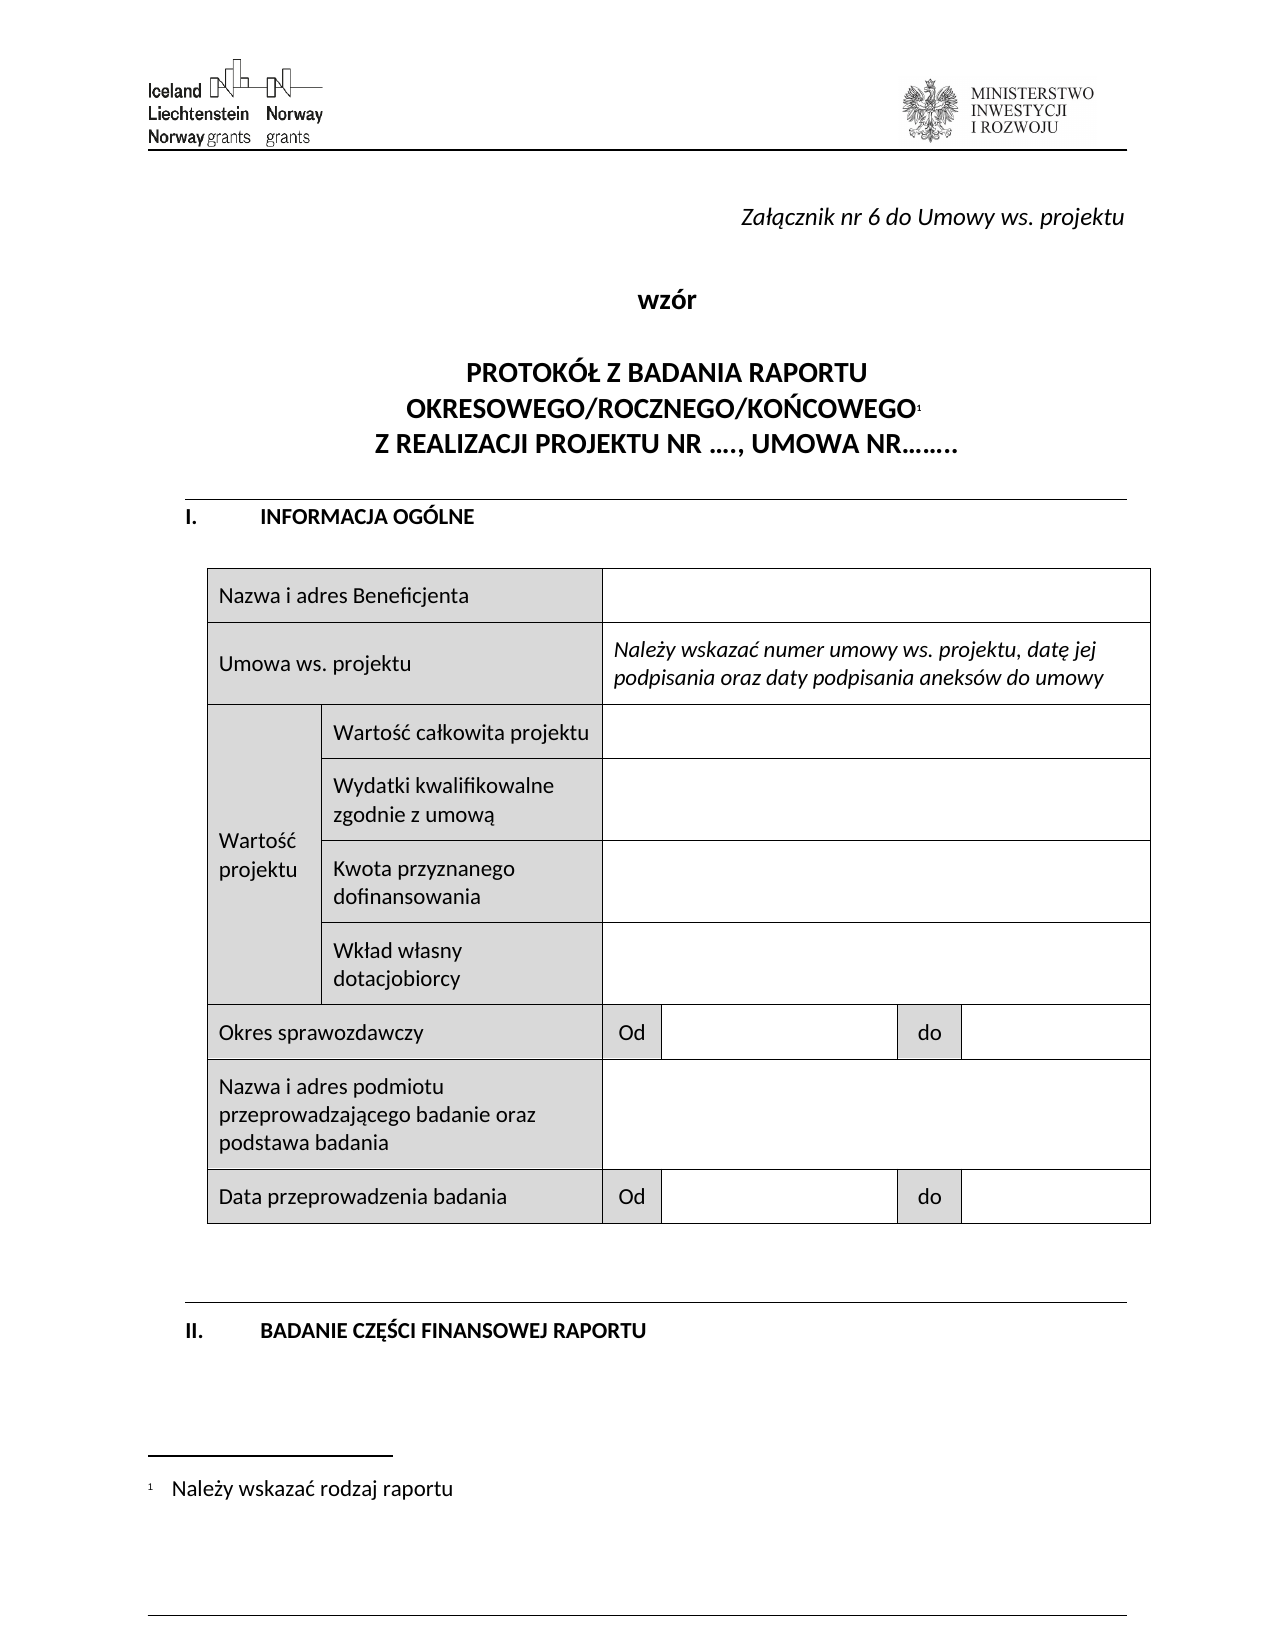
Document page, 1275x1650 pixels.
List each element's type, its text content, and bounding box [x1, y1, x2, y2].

picture [897, 76, 1098, 147]
subtitle BADANIE CZĘŚCI FINANSOWEJ RAPORTU [185, 1303, 1127, 1344]
table_cell [962, 1170, 1150, 1223]
table_cell do [898, 1170, 961, 1223]
table_cell Wydatki kwalifikowalne zgodnie z umową [322, 759, 602, 840]
picture [147, 59, 323, 147]
subtitle PROTOKÓŁ Z BADANIA RAPORTU OKRESOWEGO/ROCZNEGO/KOŃCOWEGO Z REALIZACJI PROJEKTU NR …., UMOWA NR…….. [207, 354, 1127, 461]
table_cell [603, 841, 1150, 922]
table_cell [962, 1005, 1150, 1058]
table_header Nazwa i adres Beneficjenta [208, 569, 602, 622]
table_cell Wkład własny dotacjobiorcy [322, 923, 602, 1004]
table_cell Data przeprowadzenia badania [208, 1170, 602, 1223]
table_cell Wartość projektu [208, 705, 321, 1004]
table_cell Okres sprawozdawczy [208, 1005, 602, 1058]
subtitle INFORMACJA OGÓLNE [185, 500, 1127, 530]
table_cell Od [603, 1005, 661, 1058]
table_cell Należy wskazać numer umowy ws. projektu, datę jej podpisania oraz daty podpisania aneksów do umowy [603, 623, 1150, 704]
table_cell do [898, 1005, 961, 1058]
table_cell [603, 1060, 1150, 1168]
table_cell [603, 705, 1150, 758]
table_cell Umowa ws. projektu [208, 623, 602, 704]
table_cell [662, 1170, 897, 1223]
table_cell Kwota przyznanego dofinansowania [322, 841, 602, 922]
table_cell Wartość całkowita projektu [322, 705, 602, 758]
table_cell Nazwa i adres podmiotu przeprowadzającego badanie oraz podstawa badania [208, 1060, 602, 1168]
subtitle wzór [207, 281, 1127, 317]
table_cell [662, 1005, 897, 1058]
table_cell Od [603, 1170, 661, 1223]
table_header [603, 569, 1150, 622]
table_cell [603, 923, 1150, 1004]
table_cell [603, 759, 1150, 840]
